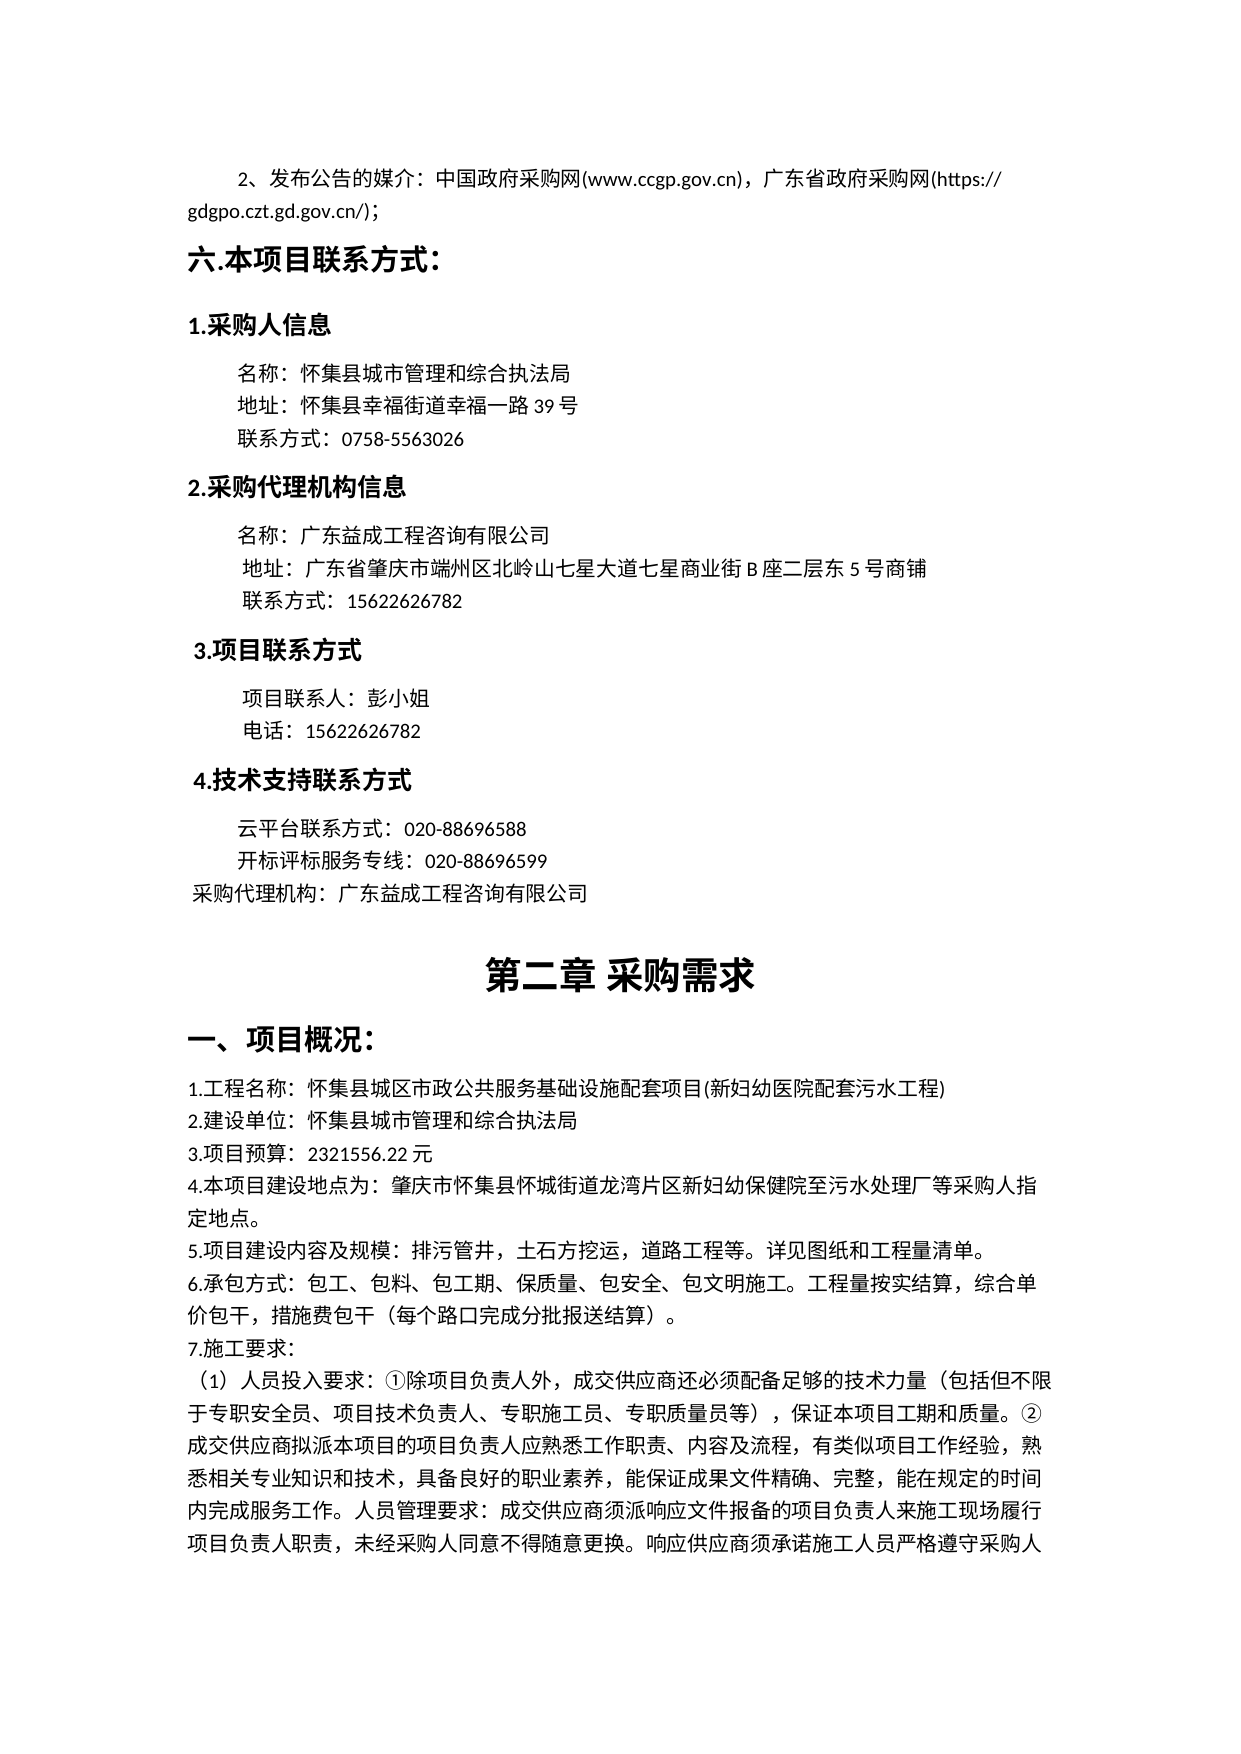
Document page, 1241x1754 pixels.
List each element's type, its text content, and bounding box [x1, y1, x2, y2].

text 联系方式：0758-5563026 [187, 422, 1053, 454]
text 开标评标服务专线：020-88696599 [187, 844, 1053, 877]
text 名称：广东益成工程咨询有限公司 [187, 519, 1053, 552]
text 6.承包方式：包工、包料、包工期、保质量、包安全、包文明施工。工程量按实结算，综合单价包干，措施费包干（每个路口完成分批报送结算）。 [187, 1267, 1053, 1332]
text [187, 1364, 1053, 1559]
text 2、发布公告的媒介：中国政府采购网(www.ccgp.gov.cn)，广东省政府采购网(https://gdgpo.czt.gd.gov.cn/)； [187, 162, 1053, 227]
text 5.项目建设内容及规模：排污管井，土石方挖运，道路工程等。详见图纸和工程量清单。 [187, 1234, 1053, 1267]
text 地址：怀集县幸福街道幸福一路39号 [187, 389, 1053, 422]
text 7.施工要求： [187, 1332, 1053, 1364]
text 1.采购人信息 [187, 292, 1053, 357]
text 采购代理机构：广东益成工程咨询有限公司 [187, 877, 1053, 909]
text 4.技术支持联系方式 [187, 747, 1053, 812]
text 1.工程名称：怀集县城区市政公共服务基础设施配套项目(新妇幼医院配套污水工程) [187, 1072, 1053, 1104]
text 一、项目概况： [187, 1007, 1053, 1072]
text 3.项目预算：2321556.22元 [187, 1137, 1053, 1169]
text 2.采购代理机构信息 [187, 454, 1053, 519]
text 云平台联系方式：020-88696588 [187, 812, 1053, 844]
text 地址：广东省肇庆市端州区北岭山七星大道七星商业街B座二层东5号商铺 [187, 552, 1053, 584]
text 第二章 采购需求 [187, 942, 1053, 1007]
text 2.建设单位：怀集县城市管理和综合执法局 [187, 1104, 1053, 1137]
text 名称：怀集县城市管理和综合执法局 [187, 357, 1053, 389]
text 3.项目联系方式 [187, 617, 1053, 682]
text 六.本项目联系方式： [187, 227, 1053, 292]
text 4.本项目建设地点为：肇庆市怀集县怀城街道龙湾片区新妇幼保健院至污水处理厂等采购人指定地点。 [187, 1169, 1053, 1234]
text 项目联系人：彭小姐 [187, 682, 1053, 714]
text 联系方式：15622626782 [187, 584, 1053, 617]
text 电话：15622626782 [187, 714, 1053, 747]
